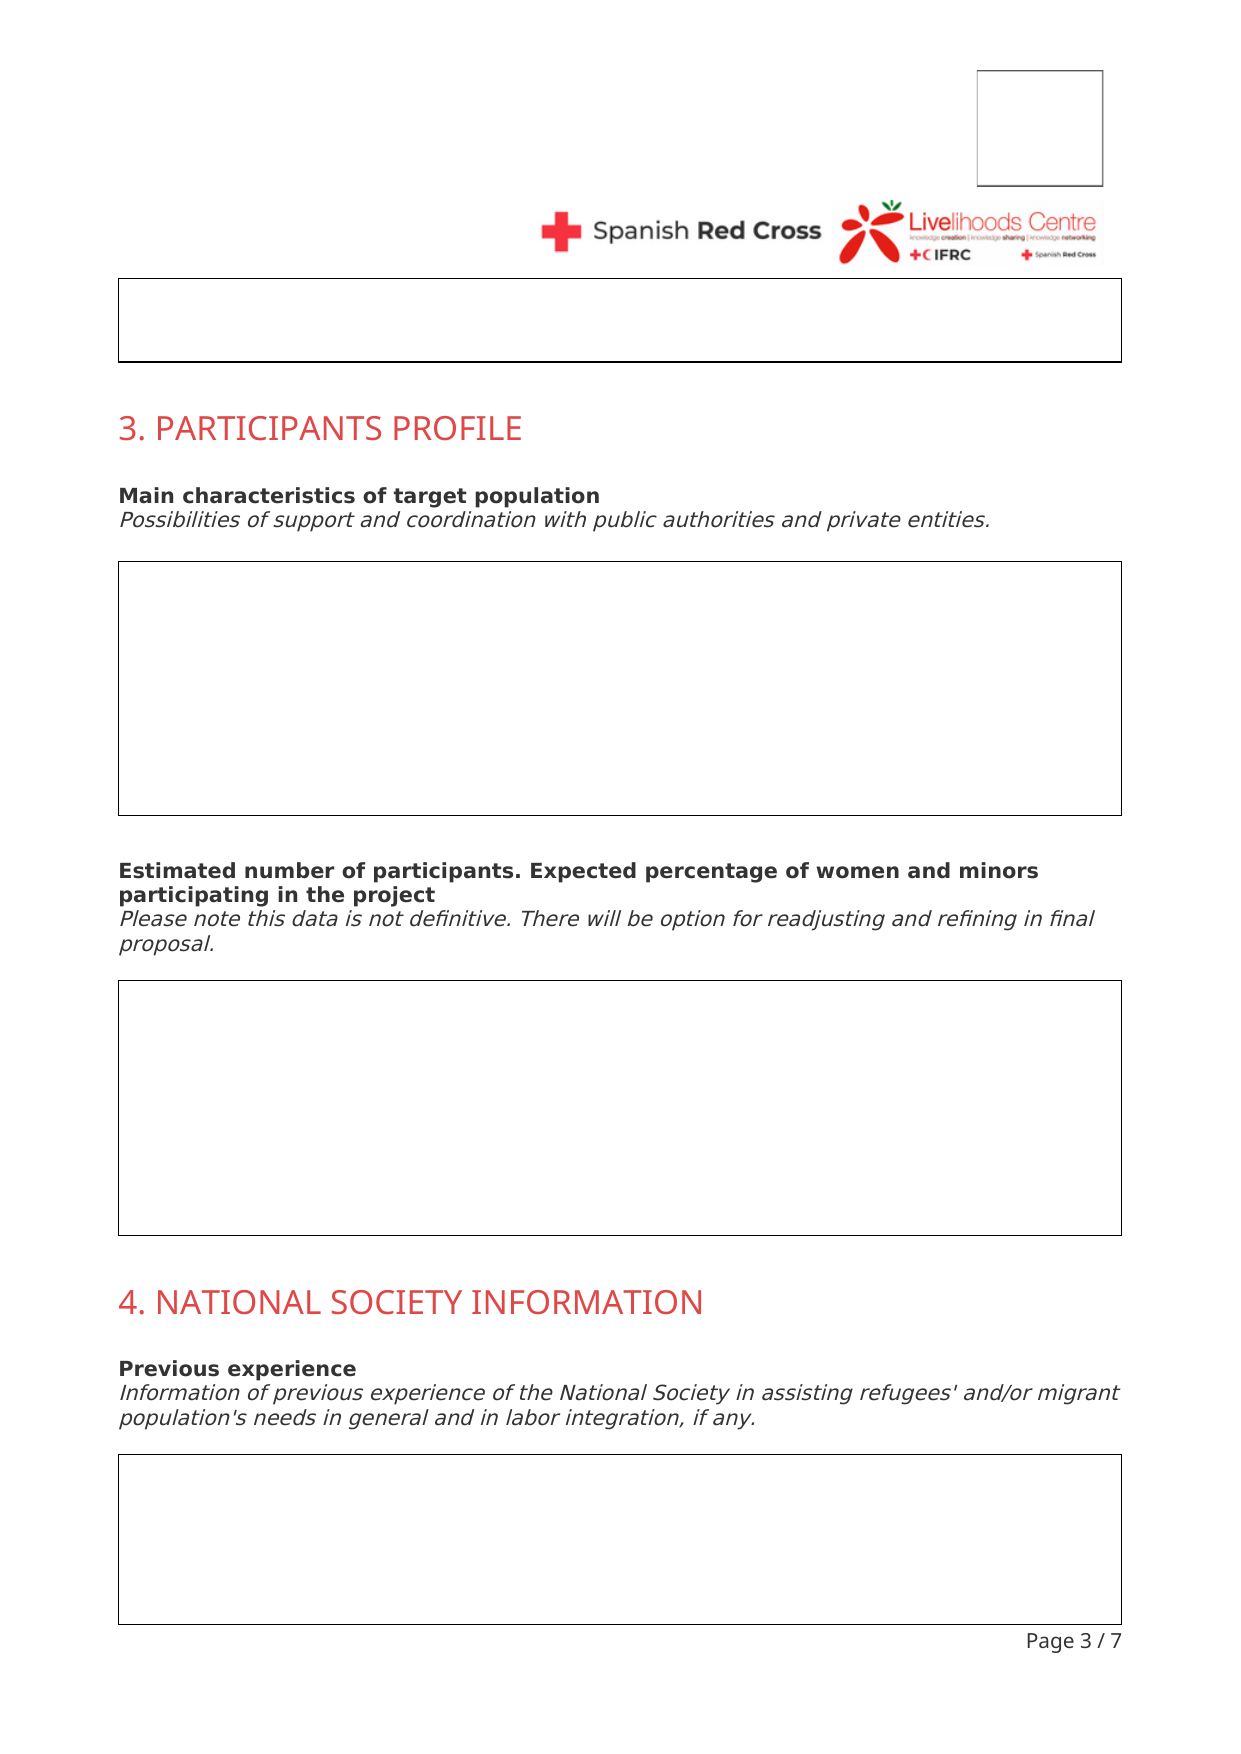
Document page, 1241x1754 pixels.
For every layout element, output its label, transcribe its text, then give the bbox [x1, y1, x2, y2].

table_header [119, 1455, 1121, 1623]
subtitle 3. PARTICIPANTS PROFILE [118, 405, 1122, 451]
table_header [119, 981, 1121, 1235]
text Information of previous experience of the National Society in assisting refugees' and/or migrant population's needs in general and in labor integration, if any. [118, 1381, 1122, 1430]
table_header [119, 279, 1121, 361]
text Estimated number of participants. Expected percentage of women and minors participating in the project [118, 859, 1122, 907]
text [118, 508, 1122, 532]
text Main characteristics of target population [118, 484, 1122, 508]
text Previous experience [118, 1357, 1122, 1381]
subtitle 4. NATIONAL SOCIETY INFORMATION [118, 1278, 1122, 1324]
text Please note this data is not definitive. There will be option for readjusting and refining in final proposal. [118, 907, 1122, 956]
table_header [119, 562, 1121, 815]
